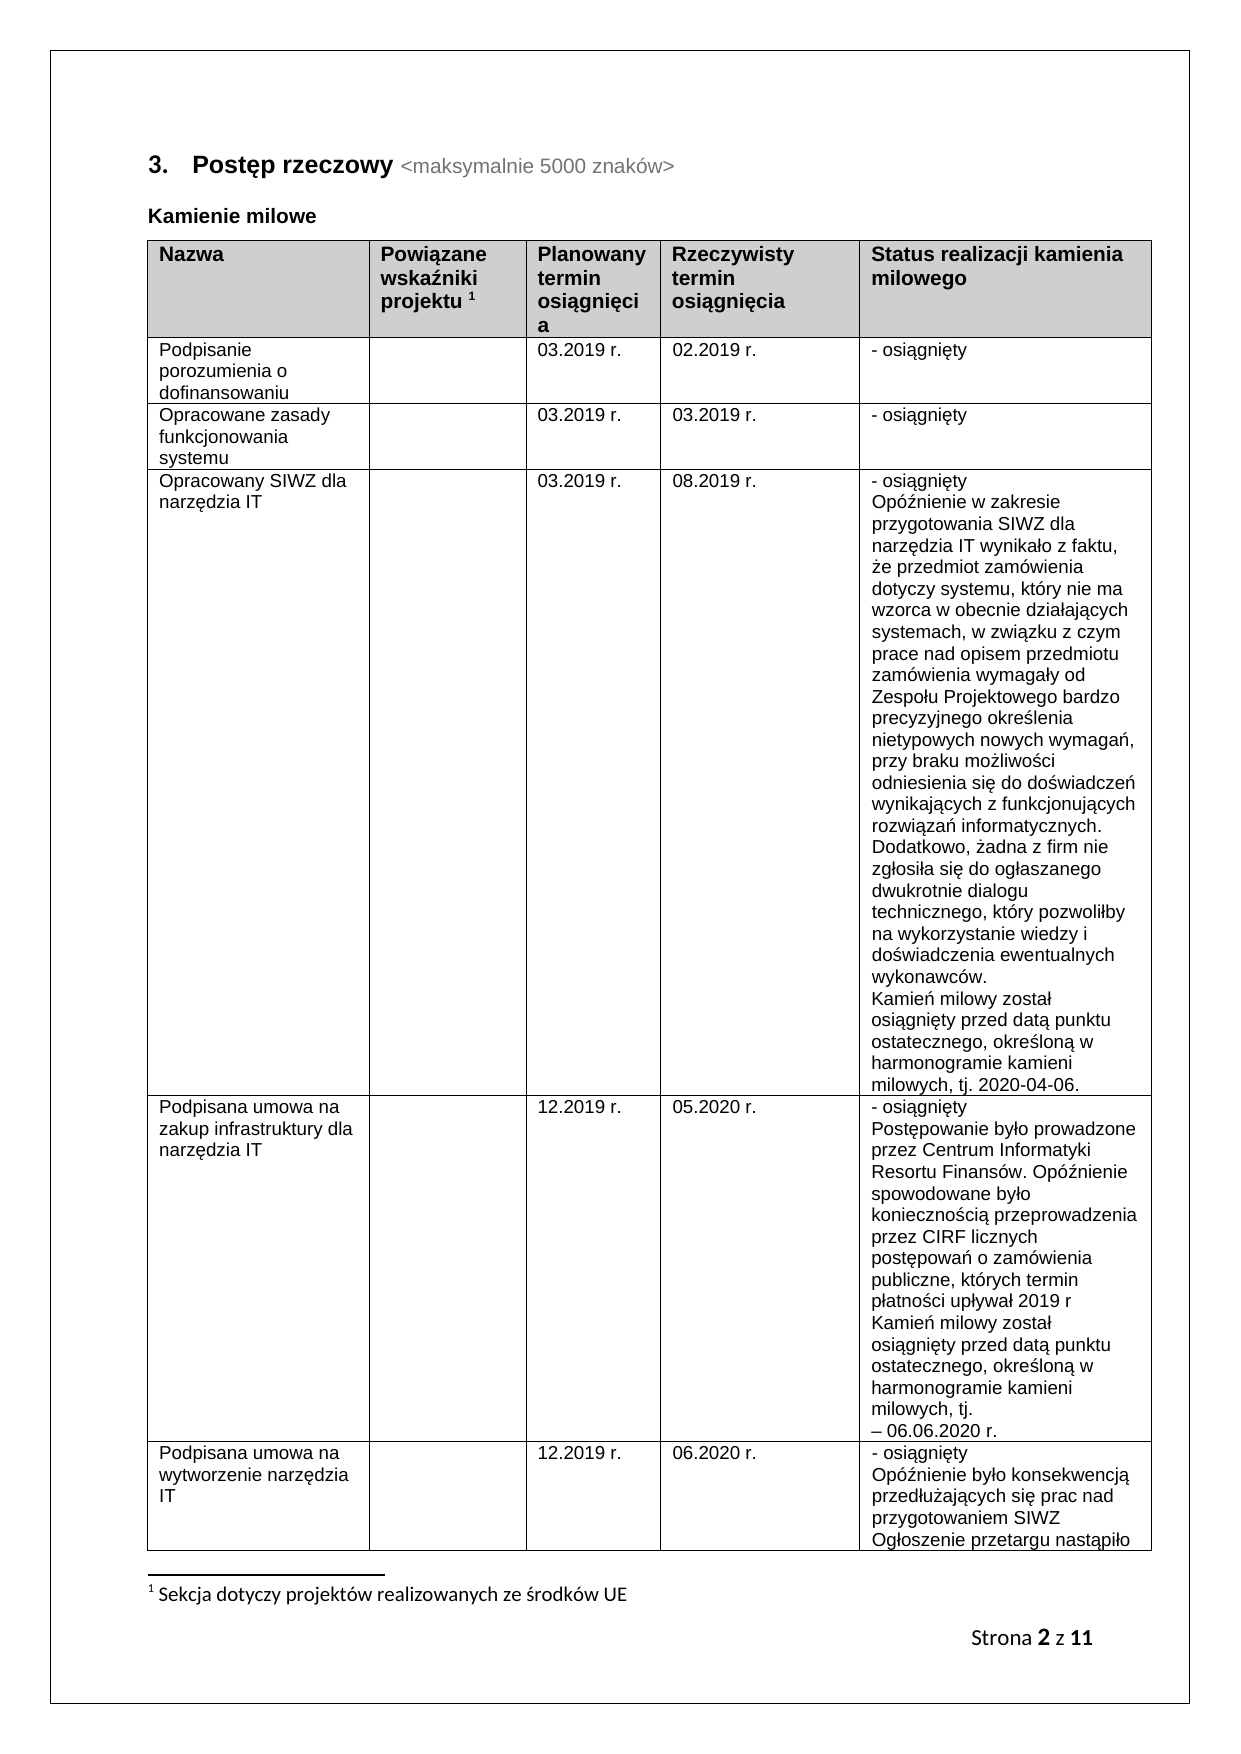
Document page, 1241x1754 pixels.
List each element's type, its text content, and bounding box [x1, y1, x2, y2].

table_cell - osiągnięty Postępowanie było prowadzone przez Centrum Informatyki Resortu Finansów. Opóźnienie spowodowane było koniecznością przeprowadzenia przez CIRF licznych postępowań o zamówienia publiczne, których termin płatności upływał 2019 r Kamień milowy został osiągnięty przed datą punktu ostatecznego, określoną w harmonogramie kamieni milowych, tj. – 06.06.2020 r. [860, 1096, 1151, 1441]
table_cell [370, 404, 526, 469]
table_cell Podpisana umowa na zakup infrastruktury dla narzędzia IT [148, 1096, 369, 1441]
table_header Rzeczywisty termin osiągnięcia [661, 241, 859, 337]
table_cell Podpisanie porozumienia o dofinansowaniu [148, 338, 369, 403]
table_cell [370, 1096, 526, 1441]
table_cell - osiągnięty Opóźnienie w zakresie przygotowania SIWZ dla narzędzia IT wynikało z faktu, że przedmiot zamówienia dotyczy systemu, który nie ma wzorca w obecnie działających systemach, w związku z czym prace nad opisem przedmiotu zamówienia wymagały od Zespołu Projektowego bardzo precyzyjnego określenia nietypowych nowych wymagań, przy braku możliwości odniesienia się do doświadczeń wynikających z funkcjonujących rozwiązań informatycznych. Dodatkowo, żadna z firm nie zgłosiła się do ogłaszanego dwukrotnie dialogu technicznego, który pozwoliłby na wykorzystanie wiedzy i doświadczenia ewentualnych wykonawców. Kamień milowy został osiągnięty przed datą punktu ostatecznego, określoną w harmonogramie kamieni milowych, tj. 2020-04-06. [860, 470, 1151, 1095]
table_header Powiązane wskaźniki projektu [370, 241, 526, 337]
table_cell [370, 470, 526, 1095]
table_cell - osiągnięty [860, 404, 1151, 469]
table_cell Opracowane zasady funkcjonowania systemu [148, 404, 369, 469]
subtitle Postęp rzeczowy <maksymalnie 5000 znaków> [148, 147, 1093, 181]
table_cell 06.2020 r. [661, 1442, 859, 1550]
table_cell 08.2019 r. [661, 470, 859, 1095]
table_cell 12.2019 r. [527, 1096, 660, 1441]
table_header Nazwa [148, 241, 369, 337]
text Kamienie milowe [148, 204, 1093, 228]
table_header Planowany termin osiągnięcia [527, 241, 660, 337]
table_cell 03.2019 r. [527, 338, 660, 403]
table_cell [370, 1442, 526, 1550]
table_cell 03.2019 r. [527, 470, 660, 1095]
table_cell 02.2019 r. [661, 338, 859, 403]
table_cell [370, 338, 526, 403]
table_cell 03.2019 r. [661, 404, 859, 469]
table_cell 12.2019 r. [527, 1442, 660, 1550]
table_cell - osiągnięty [860, 338, 1151, 403]
table_cell 05.2020 r. [661, 1096, 859, 1441]
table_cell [148, 1442, 369, 1550]
table_cell Opracowany SIWZ dla narzędzia IT [148, 470, 369, 1095]
table_cell 03.2019 r. [527, 404, 660, 469]
table_header Status realizacji kamienia milowego [860, 241, 1151, 337]
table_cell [860, 1442, 1151, 1550]
